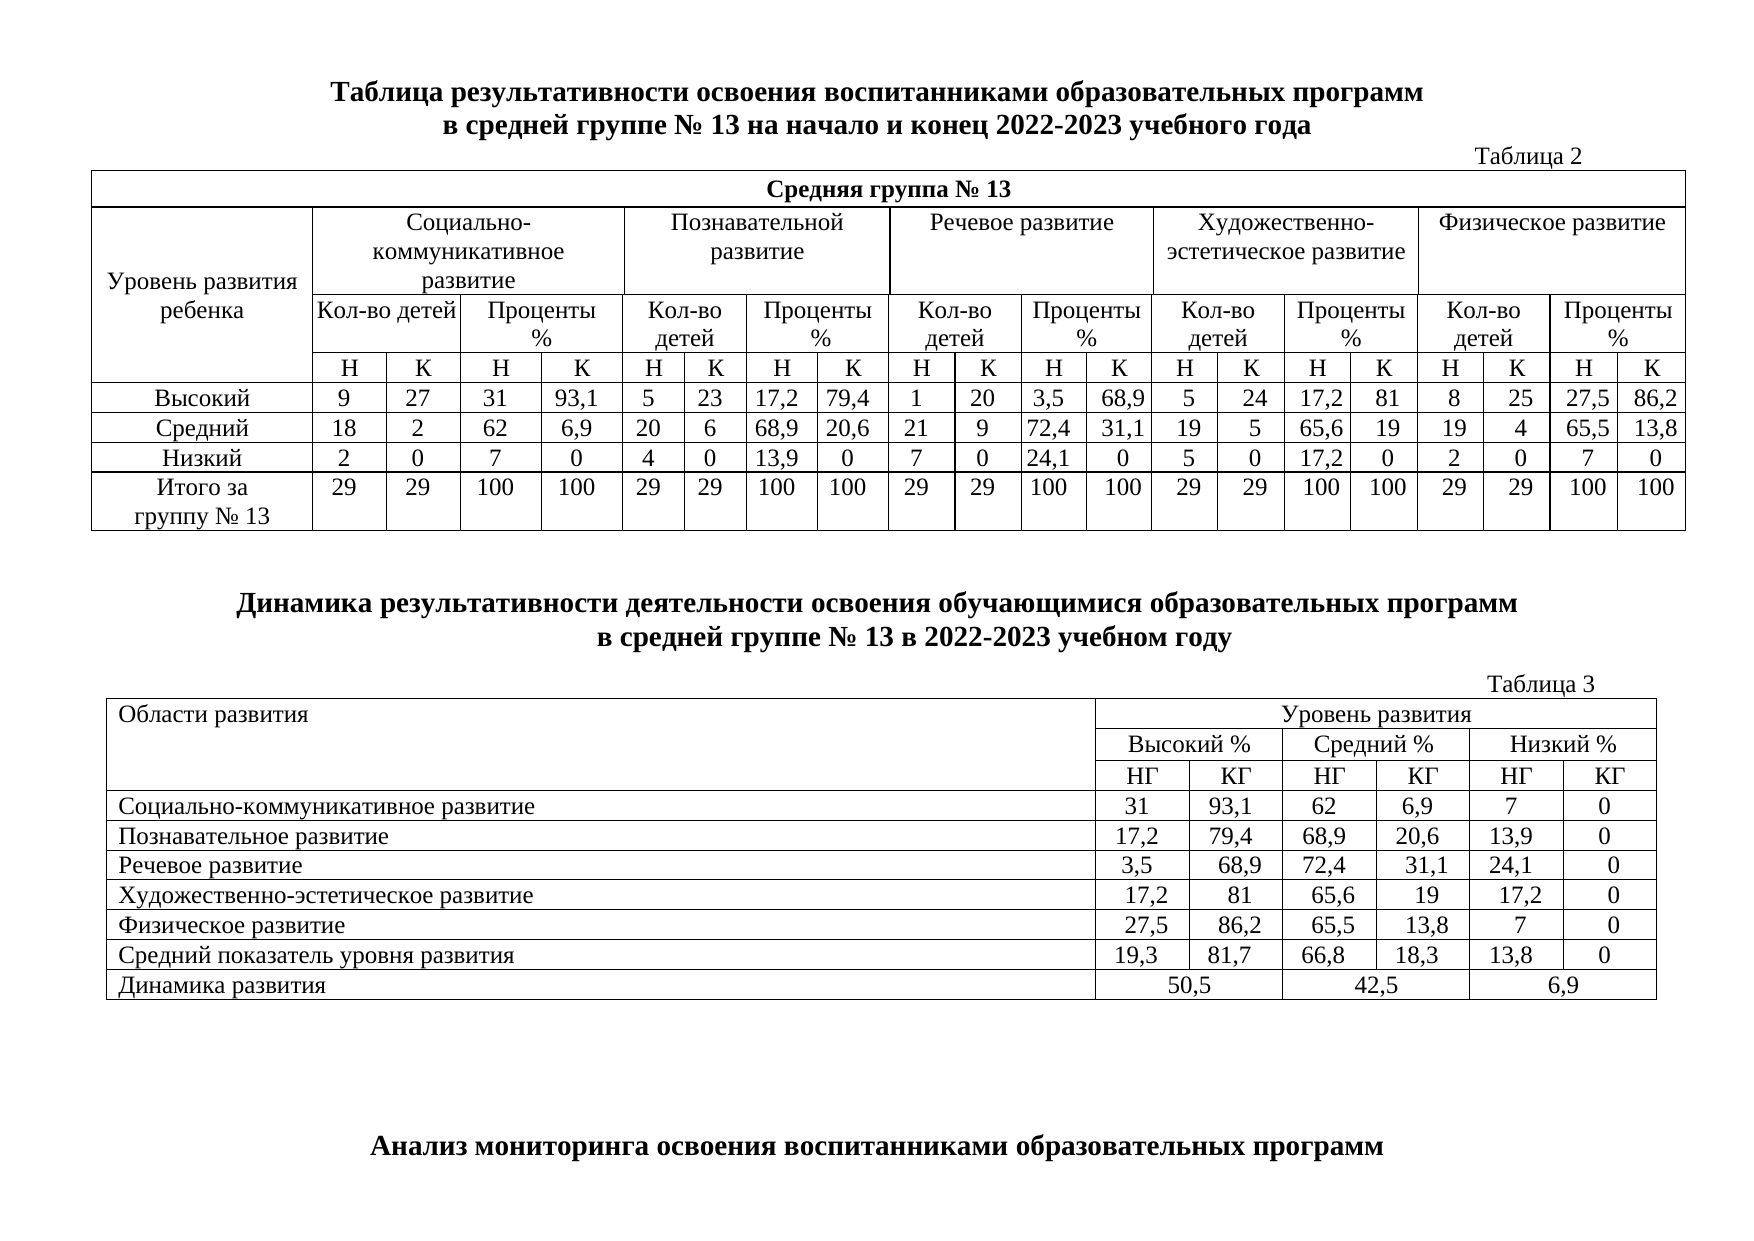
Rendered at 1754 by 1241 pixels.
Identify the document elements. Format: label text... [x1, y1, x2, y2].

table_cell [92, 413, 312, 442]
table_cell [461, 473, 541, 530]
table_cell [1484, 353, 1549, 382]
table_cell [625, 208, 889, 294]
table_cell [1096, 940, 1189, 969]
text Таблица результативности освоения воспитанниками образовательных программ [118, 74, 1636, 107]
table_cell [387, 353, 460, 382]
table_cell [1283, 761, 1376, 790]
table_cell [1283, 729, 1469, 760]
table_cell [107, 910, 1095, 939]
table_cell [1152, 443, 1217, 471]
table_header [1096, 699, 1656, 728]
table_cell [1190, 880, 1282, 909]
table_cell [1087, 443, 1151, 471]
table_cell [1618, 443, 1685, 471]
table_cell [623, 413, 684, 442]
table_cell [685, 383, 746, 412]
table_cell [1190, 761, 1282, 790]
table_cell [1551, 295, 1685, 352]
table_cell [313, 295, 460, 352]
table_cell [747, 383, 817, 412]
text Анализ мониторинга освоения воспитанниками образовательных программ [118, 1128, 1636, 1162]
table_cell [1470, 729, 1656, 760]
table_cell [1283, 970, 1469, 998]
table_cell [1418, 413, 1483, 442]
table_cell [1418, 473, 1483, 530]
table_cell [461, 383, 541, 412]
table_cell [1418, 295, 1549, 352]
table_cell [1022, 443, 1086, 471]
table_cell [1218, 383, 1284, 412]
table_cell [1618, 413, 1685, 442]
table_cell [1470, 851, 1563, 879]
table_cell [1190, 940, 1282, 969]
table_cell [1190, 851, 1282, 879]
text Динамика результативности деятельности освоения обучающимися образовательных программ [118, 585, 1636, 619]
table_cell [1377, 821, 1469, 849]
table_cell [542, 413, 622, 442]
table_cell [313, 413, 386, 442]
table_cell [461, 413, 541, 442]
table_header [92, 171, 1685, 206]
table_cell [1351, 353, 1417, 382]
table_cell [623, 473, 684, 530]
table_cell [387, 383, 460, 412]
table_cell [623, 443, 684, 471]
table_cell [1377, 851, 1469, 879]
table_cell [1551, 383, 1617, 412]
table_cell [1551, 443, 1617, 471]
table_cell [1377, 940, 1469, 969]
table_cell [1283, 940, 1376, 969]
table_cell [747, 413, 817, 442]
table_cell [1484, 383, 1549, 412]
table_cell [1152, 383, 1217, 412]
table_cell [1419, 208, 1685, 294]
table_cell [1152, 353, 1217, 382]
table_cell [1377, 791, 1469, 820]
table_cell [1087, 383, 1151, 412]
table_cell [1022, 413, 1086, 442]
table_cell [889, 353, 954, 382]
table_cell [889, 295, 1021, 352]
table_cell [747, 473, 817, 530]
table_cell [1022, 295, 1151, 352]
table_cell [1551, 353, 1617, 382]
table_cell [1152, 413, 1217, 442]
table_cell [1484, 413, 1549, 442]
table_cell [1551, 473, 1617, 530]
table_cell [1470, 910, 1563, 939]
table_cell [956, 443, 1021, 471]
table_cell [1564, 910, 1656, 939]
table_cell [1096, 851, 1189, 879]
list в средней группе № 13 в 2022-2023 учебном году [193, 619, 1636, 652]
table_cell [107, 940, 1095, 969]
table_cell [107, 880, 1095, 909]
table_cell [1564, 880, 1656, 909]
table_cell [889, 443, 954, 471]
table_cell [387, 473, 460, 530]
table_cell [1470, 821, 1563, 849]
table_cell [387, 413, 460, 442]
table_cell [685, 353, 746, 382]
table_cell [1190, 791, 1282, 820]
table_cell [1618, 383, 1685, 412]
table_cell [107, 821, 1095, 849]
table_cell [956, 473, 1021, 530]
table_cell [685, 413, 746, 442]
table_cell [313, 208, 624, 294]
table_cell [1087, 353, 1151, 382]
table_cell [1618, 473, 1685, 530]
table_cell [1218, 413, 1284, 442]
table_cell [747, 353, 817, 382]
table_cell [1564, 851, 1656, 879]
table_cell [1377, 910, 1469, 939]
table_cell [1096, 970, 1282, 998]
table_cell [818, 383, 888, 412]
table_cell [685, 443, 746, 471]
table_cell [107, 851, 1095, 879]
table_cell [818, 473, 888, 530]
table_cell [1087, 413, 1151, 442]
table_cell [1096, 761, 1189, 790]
text Таблица 3 [118, 669, 1636, 698]
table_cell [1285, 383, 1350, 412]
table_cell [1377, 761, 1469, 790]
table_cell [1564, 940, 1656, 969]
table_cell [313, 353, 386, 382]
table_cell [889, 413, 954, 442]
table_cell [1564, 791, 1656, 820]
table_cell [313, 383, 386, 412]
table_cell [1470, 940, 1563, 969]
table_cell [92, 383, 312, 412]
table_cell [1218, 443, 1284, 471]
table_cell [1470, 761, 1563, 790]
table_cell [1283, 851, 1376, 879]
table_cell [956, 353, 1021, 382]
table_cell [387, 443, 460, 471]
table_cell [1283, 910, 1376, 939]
text Таблица 2 [118, 141, 1636, 170]
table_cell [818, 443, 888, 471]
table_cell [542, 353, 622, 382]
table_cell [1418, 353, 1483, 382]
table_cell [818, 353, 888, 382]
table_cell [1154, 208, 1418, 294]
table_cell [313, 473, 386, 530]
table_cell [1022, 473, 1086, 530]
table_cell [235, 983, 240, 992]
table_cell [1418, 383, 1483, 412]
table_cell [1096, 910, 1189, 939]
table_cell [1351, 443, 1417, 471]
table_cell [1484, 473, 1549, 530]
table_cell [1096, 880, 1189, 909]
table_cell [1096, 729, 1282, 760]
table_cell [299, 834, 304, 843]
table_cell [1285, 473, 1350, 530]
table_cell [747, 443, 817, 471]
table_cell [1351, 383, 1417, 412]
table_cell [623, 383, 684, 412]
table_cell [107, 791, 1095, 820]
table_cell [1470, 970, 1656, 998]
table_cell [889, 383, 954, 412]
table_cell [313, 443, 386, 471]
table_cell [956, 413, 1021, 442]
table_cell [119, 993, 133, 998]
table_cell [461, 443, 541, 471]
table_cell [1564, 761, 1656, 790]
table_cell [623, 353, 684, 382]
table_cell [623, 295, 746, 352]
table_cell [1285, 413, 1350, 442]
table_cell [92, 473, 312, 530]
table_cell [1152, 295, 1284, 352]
text в средней группе № 13 на начало и конец 2022-2023 учебного года [118, 107, 1636, 141]
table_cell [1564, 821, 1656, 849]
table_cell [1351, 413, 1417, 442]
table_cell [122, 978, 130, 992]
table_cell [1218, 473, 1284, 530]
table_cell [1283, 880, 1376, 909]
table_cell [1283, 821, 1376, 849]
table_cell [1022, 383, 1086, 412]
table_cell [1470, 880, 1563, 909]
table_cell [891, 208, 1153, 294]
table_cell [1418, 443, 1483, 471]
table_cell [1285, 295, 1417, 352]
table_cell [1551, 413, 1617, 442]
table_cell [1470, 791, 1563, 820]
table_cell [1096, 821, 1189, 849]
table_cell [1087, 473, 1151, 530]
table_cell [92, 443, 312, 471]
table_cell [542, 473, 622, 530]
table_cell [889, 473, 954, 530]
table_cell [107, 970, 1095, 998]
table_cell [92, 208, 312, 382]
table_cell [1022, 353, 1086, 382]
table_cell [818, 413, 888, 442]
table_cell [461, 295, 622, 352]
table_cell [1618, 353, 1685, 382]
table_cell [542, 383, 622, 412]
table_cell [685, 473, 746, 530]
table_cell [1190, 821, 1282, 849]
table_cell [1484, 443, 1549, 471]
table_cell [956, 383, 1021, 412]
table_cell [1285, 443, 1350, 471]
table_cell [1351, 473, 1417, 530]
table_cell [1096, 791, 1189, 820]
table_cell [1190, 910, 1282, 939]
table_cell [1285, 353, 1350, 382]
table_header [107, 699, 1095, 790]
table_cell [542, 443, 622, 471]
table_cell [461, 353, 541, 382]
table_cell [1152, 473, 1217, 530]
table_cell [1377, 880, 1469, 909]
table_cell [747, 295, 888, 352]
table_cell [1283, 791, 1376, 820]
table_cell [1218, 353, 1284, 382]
